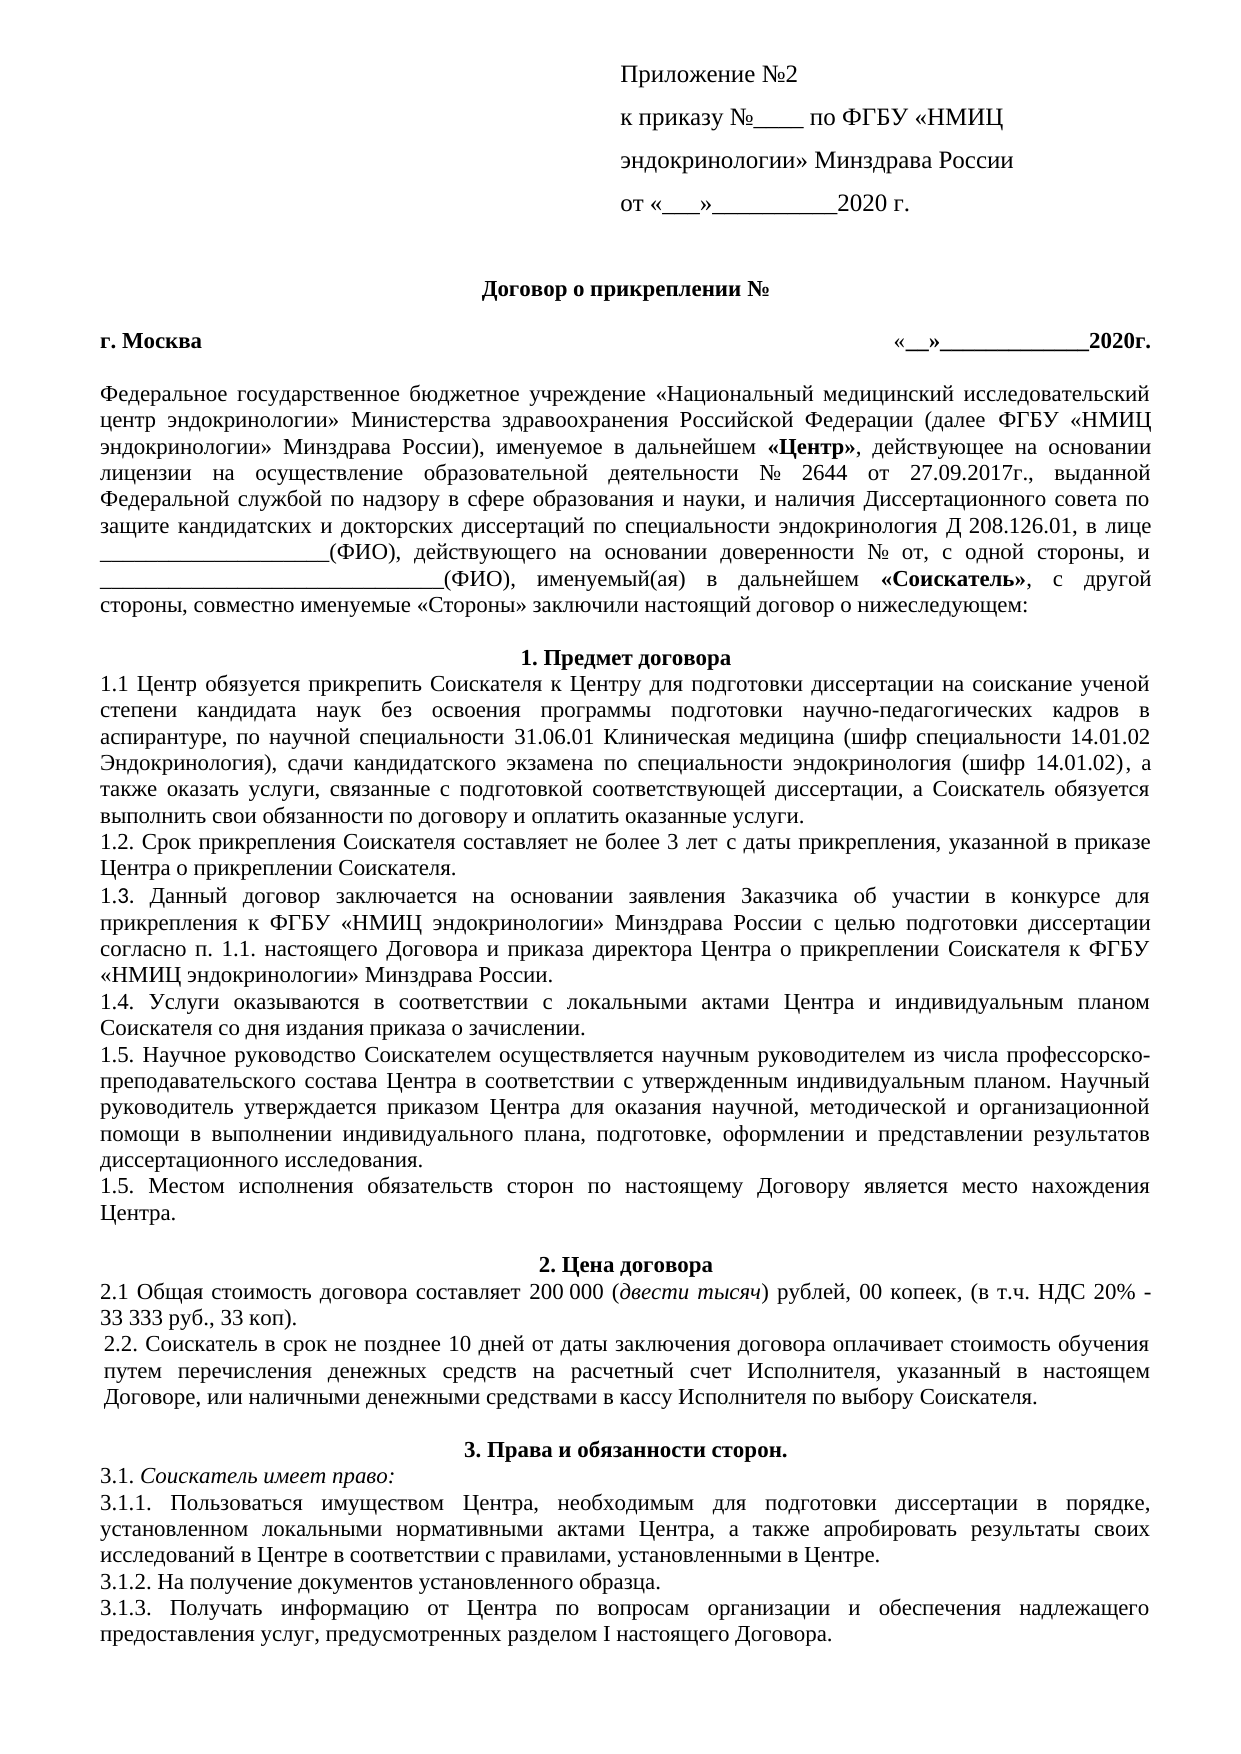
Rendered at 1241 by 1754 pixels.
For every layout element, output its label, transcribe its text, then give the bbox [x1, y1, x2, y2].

text 2. Цена договора [100, 1251, 1152, 1278]
text 1.3. Данный договор заключается на основании заявления Заказчика об участии в конкурсе для прикрепления к ФГБУ «НМИЦ эндокринологии» Минздрава России с целью подготовки диссертации согласно п. 1.1. настоящего Договора и приказа директора Центра о прикреплении Соискателя к ФГБУ «НМИЦ эндокринологии» Минздрава России. [100, 881, 1152, 988]
text Федеральное государственное бюджетное учреждение «Национальный медицинский исследовательский центр эндокринологии» Министерства здравоохранения Российской Федерации (далее ФГБУ «НМИЦ эндокринологии» Минздрава России), именуемое в дальнейшем «Центр», действующее на основании лицензии на осуществление образовательной деятельности № 2644 от 27.09.2017г., выданной Федеральной службой по надзору в сфере образования и науки, и наличия Диссертационного совета по защите кандидатских и докторских диссертаций по специальности эндокринология Д 208.126.01, в лице ____________________(ФИО), действующего на основании доверенности № от, с одной стороны, и ______________________________(ФИО), именуемый(ая) в дальнейшем «Соискатель», с другой стороны, совместно именуемые «Стороны» заключили настоящий договор о нижеследующем: [100, 380, 1152, 617]
text г. Москва «__»_____________2020г. [100, 327, 1152, 354]
text 3.1. Соискатель имеет право: [100, 1462, 1152, 1489]
text 3. Права и обязанности сторон. [100, 1436, 1152, 1462]
text 1.5. Научное руководство Соискателем осуществляется научным руководителем из числа профессорско-преподавательского состава Центра в соответствии с утвержденным индивидуальным планом. Научный руководитель утверждается приказом Центра для оказания научной, методической и организационной помощи в выполнении индивидуального плана, подготовке, оформлении и представлении результатов диссертационного исследования. [100, 1041, 1152, 1172]
text 2.1 Общая стоимость договора составляет 200 000 (двести тысяч) рублей, 00 копеек, (в т.ч. НДС 20% - 33 333 руб., 33 коп). [100, 1278, 1152, 1331]
text 1.4. Услуги оказываются в соответствии с локальными актами Центра и индивидуальным планом Соискателя со дня издания приказа о зачислении. [100, 988, 1152, 1041]
text 1.1 Центр обязуется прикрепить Соискателя к Центру для подготовки диссертации на соискание ученой степени кандидата наук без освоения программы подготовки научно-педагогических кадров в аспирантуре, по научной специальности 31.06.01 Клиническая медицина (шифр специальности 14.01.02 Эндокринология), сдачи кандидатского экзамена по специальности эндокринология (шифр 14.01.02), а также оказать услуги, связанные с подготовкой соответствующей диссертации, а Соискатель обязуется выполнить свои обязанности по договору и оплатить оказанные услуги. [100, 670, 1152, 828]
text 1. Предмет договора [100, 644, 1152, 670]
text 2.2. Соискатель в срок не позднее 10 дней от даты заключения договора оплачивает стоимость обучения путем перечисления денежных средств на расчетный счет Исполнителя, указанный в настоящем Договоре, или наличными денежными средствами в кассу Исполнителя по выбору Соискателя. [103, 1331, 1152, 1409]
text к приказу №____ по ФГБУ «НМИЦ эндокринологии» Минздрава России [620, 102, 1152, 174]
text 1.2. Срок прикрепления Соискателя составляет не более 3 лет с даты прикрепления, указанной в приказе Центра о прикреплении Соискателя. [100, 828, 1152, 881]
text 3.1.2. На получение документов установленного образца. [100, 1568, 1152, 1594]
text от «___»__________2020 г. [620, 188, 1152, 217]
text Договор о прикреплении № [100, 275, 1152, 301]
text 3.1.1. Пользоваться имуществом Центра, необходимым для подготовки диссертации в порядке, установленном локальными нормативными актами Центра, а также апробировать результаты своих исследований в Центре в соответствии с правилами, установленными в Центре. [100, 1489, 1152, 1568]
text Приложение №2 [620, 59, 1152, 88]
text 1.5. Местом исполнения обязательств сторон по настоящему Договору является место нахождения Центра. [100, 1172, 1152, 1225]
text 3.1.3. Получать информацию от Центра по вопросам организации и обеспечения надлежащего предоставления услуг, предусмотренных разделом I настоящего Договора. [100, 1594, 1152, 1647]
